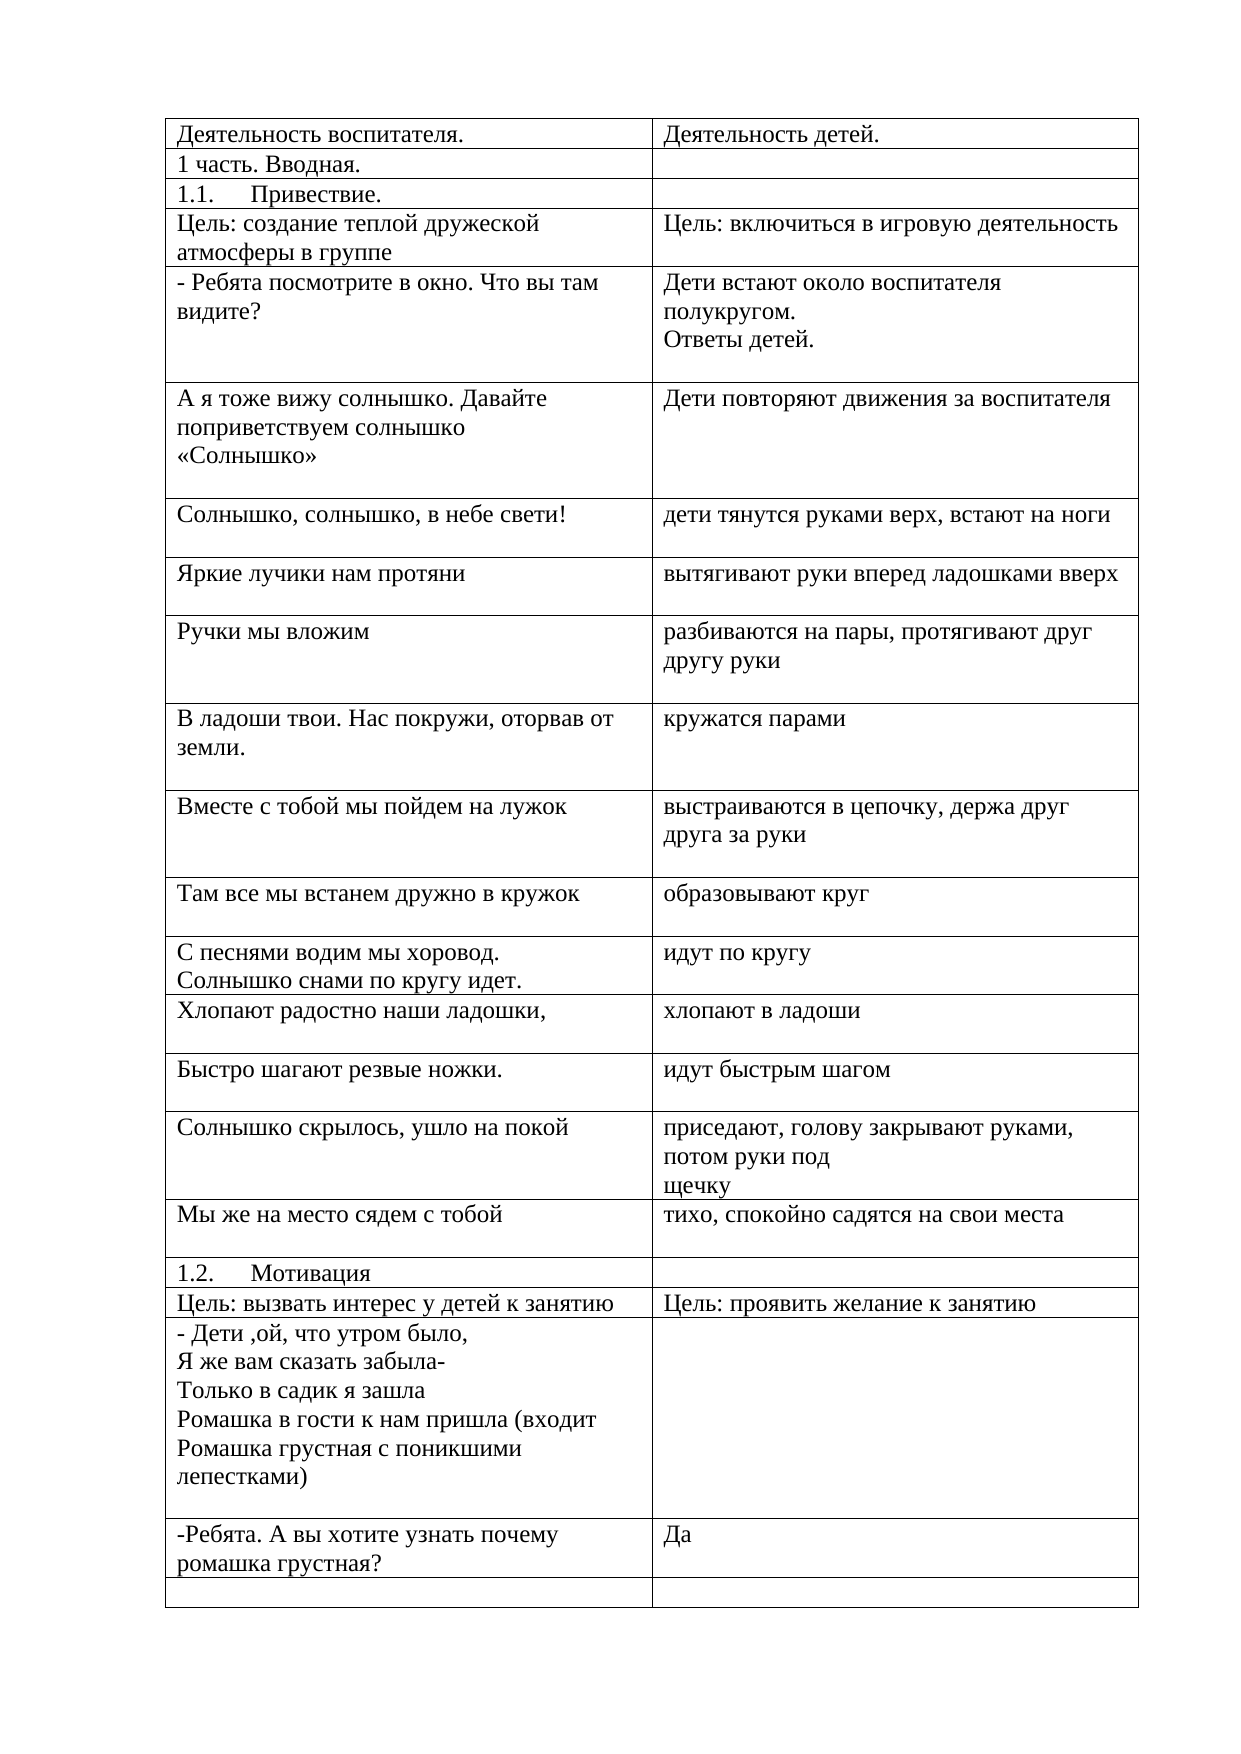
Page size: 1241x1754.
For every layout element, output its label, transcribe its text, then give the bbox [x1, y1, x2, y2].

table_cell - Ребята посмотрите в окно. Что вы там видите? [166, 267, 652, 382]
table_cell Цель: вызвать интерес у детей к занятию [166, 1288, 652, 1317]
table_cell дети тянутся руками верх, встают на ноги [653, 499, 1138, 557]
table_cell [653, 1318, 1138, 1518]
table_cell 1 часть. Вводная. [166, 149, 652, 178]
table_cell Там все мы встанем дружно в кружок [166, 878, 652, 936]
table_cell идут по кругу [653, 937, 1138, 994]
table_cell - Дети ,ой, что утром было, Я же вам сказать забыла- Только в садик я зашла Ромашка в гости к нам пришла (входит Ромашка грустная с поникшими лепестками) [166, 1318, 652, 1518]
table_cell Дети повторяют движения за воспитателя [653, 383, 1138, 498]
table_cell 1.2. Мотивация [166, 1258, 652, 1287]
table_cell Хлопают радостно наши ладошки, [166, 995, 652, 1053]
table_cell [166, 1578, 652, 1607]
table_cell кружатся парами [653, 704, 1138, 790]
table_cell образовывают круг [653, 878, 1138, 936]
table_cell разбиваются на пары, протягивают друг другу руки [653, 616, 1138, 702]
table_cell Да [653, 1519, 1138, 1577]
table_cell Мы же на место сядем с тобой [166, 1200, 652, 1257]
table_cell Быстро шагают резвые ножки. [166, 1054, 652, 1111]
table_cell В ладоши твои. Нас покружи, оторвав от земли. [166, 704, 652, 790]
table_cell [653, 179, 1138, 207]
table_cell Солнышко скрылось, ушло на покой [166, 1112, 652, 1198]
table_cell Привествие. [166, 179, 652, 207]
table_cell идут быстрым шагом [653, 1054, 1138, 1111]
table_header Деятельность воспитателя. [166, 119, 652, 148]
table_cell приседают, голову закрывают руками, потом руки под щечку [653, 1112, 1138, 1198]
table_cell выстраиваются в цепочку, держа друг друга за руки [653, 791, 1138, 877]
table_cell Ручки мы вложим [166, 616, 652, 702]
table_cell А я тоже вижу солнышко. Давайте поприветствуем солнышко «Солнышко» [166, 383, 652, 498]
table_cell Цель: создание теплой дружеской атмосферы в группе [166, 209, 652, 266]
table_cell Дети встают около воспитателя полукругом. Ответы детей. [653, 267, 1138, 382]
table_cell Яркие лучики нам протяни [166, 558, 652, 615]
table_cell тихо, спокойно садятся на свои места [653, 1200, 1138, 1257]
table_cell [653, 149, 1138, 178]
table_cell [653, 1578, 1138, 1607]
table_cell вытягивают руки вперед ладошками вверх [653, 558, 1138, 615]
table_cell Солнышко, солнышко, в небе свети! [166, 499, 652, 557]
table_cell Цель: включиться в игровую деятельность [653, 209, 1138, 266]
table_cell хлопают в ладоши [653, 995, 1138, 1053]
table_header Деятельность детей. [653, 119, 1138, 148]
table_cell -Ребята. А вы хотите узнать почему ромашка грустная? [166, 1519, 652, 1577]
table_cell [653, 1258, 1138, 1287]
table_cell С песнями водим мы хоровод. Солнышко снами по кругу идет. [166, 937, 652, 994]
table_cell Цель: проявить желание к занятию [653, 1288, 1138, 1317]
table_cell Вместе с тобой мы пойдем на лужок [166, 791, 652, 877]
